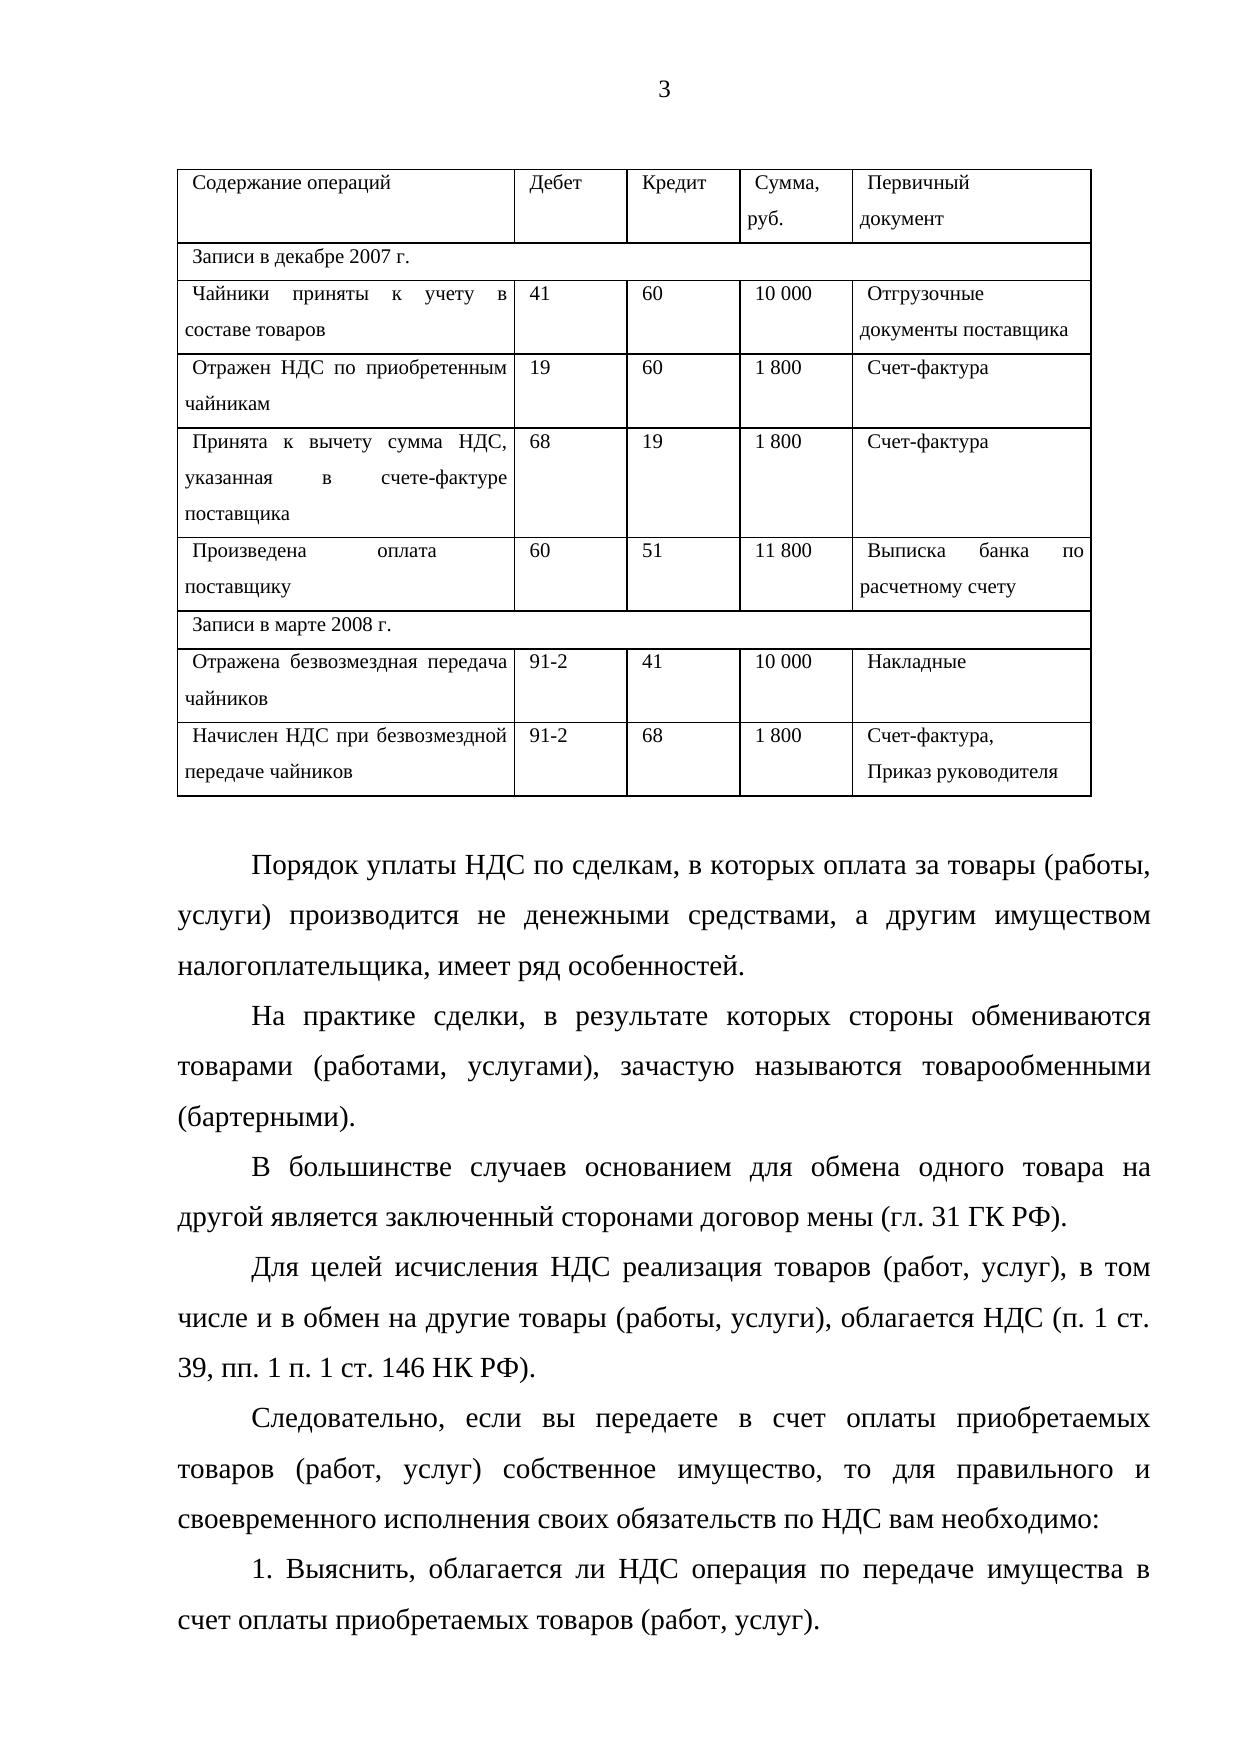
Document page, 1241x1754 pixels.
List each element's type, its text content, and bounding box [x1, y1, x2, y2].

table_cell Отражен НДС по приобретенным чайникам [178, 355, 514, 427]
text 1. Выяснить, облагается ли НДС операция по передаче имущества в счет оплаты приобретаемых товаров (работ, услуг). [177, 1551, 1152, 1635]
table_cell Произведена оплата поставщику [178, 538, 514, 610]
table_cell 60 [628, 355, 739, 427]
text Следовательно, если вы передаете в счет оплаты приобретаемых товаров (работ, услуг) собственное имущество, то для правильного и своевременного исполнения своих обязательств по НДС вам необходимо: [177, 1401, 1152, 1535]
table_cell Записи в марте . [178, 612, 1090, 648]
table_cell 10 000 [741, 281, 852, 353]
table_header Дебет [515, 170, 626, 242]
table_cell Принята к вычету сумма НДС, указанная в счете-фактуре поставщика [178, 429, 514, 537]
table_cell 19 [628, 429, 739, 537]
text В большинстве случаев основанием для обмена одного товара на другой является заключенный сторонами договор мены (гл. 31 ГК РФ). [177, 1149, 1152, 1233]
table_cell Отгрузочные документы поставщика [853, 281, 1090, 353]
table_cell Чайники приняты к учету в составе товаров [178, 281, 514, 353]
table_cell Счет-фактура, Приказ руководителя [853, 723, 1090, 795]
table_cell 19 [515, 355, 626, 427]
table_cell 10 000 [741, 650, 852, 722]
table_cell 11 800 [741, 538, 852, 610]
table_header Кредит [628, 170, 739, 242]
table_cell Выписка банка по расчетному счету [853, 538, 1090, 610]
table_cell 60 [628, 281, 739, 353]
text На практике сделки, в результате которых стороны обмениваются товарами (работами, услугами), зачастую называются товарообменными (бартерными). [177, 998, 1152, 1132]
table_cell Записи в декабре . [178, 244, 1090, 280]
text Порядок уплаты НДС по сделкам, в которых оплата за товары (работы, услуги) производится не денежными средствами, а другим имуществом налогоплательщика, имеет ряд особенностей. [177, 847, 1152, 981]
table_cell 1 800 [741, 429, 852, 537]
table_cell Счет-фактура [853, 355, 1090, 427]
table_cell Накладные [853, 650, 1090, 722]
table_header Первичный документ [853, 170, 1090, 242]
table_header Содержание операций [178, 170, 514, 242]
table_cell 41 [515, 281, 626, 353]
text Для целей исчисления НДС реализация товаров (работ, услуг), в том числе и в обмен на другие товары (работы, услуги), облагается НДС (п. 1 ст. 39, пп. 1 п. 1 ст. 146 НК РФ). [177, 1249, 1152, 1384]
table_cell Счет-фактура [853, 429, 1090, 537]
table_header Сумма, руб. [741, 170, 852, 242]
table_cell 1 800 [741, 723, 852, 795]
table_cell 68 [628, 723, 739, 795]
table_cell 91-2 [515, 650, 626, 722]
table_cell 41 [628, 650, 739, 722]
table_cell 91-2 [515, 723, 626, 795]
table_cell Начислен НДС при безвозмездной передаче чайников [178, 723, 514, 795]
table_cell 60 [515, 538, 626, 610]
table_cell 1 800 [741, 355, 852, 427]
table_cell 51 [628, 538, 739, 610]
table_cell Отражена безвозмездная передача чайников [178, 650, 514, 722]
table_cell 68 [515, 429, 626, 537]
